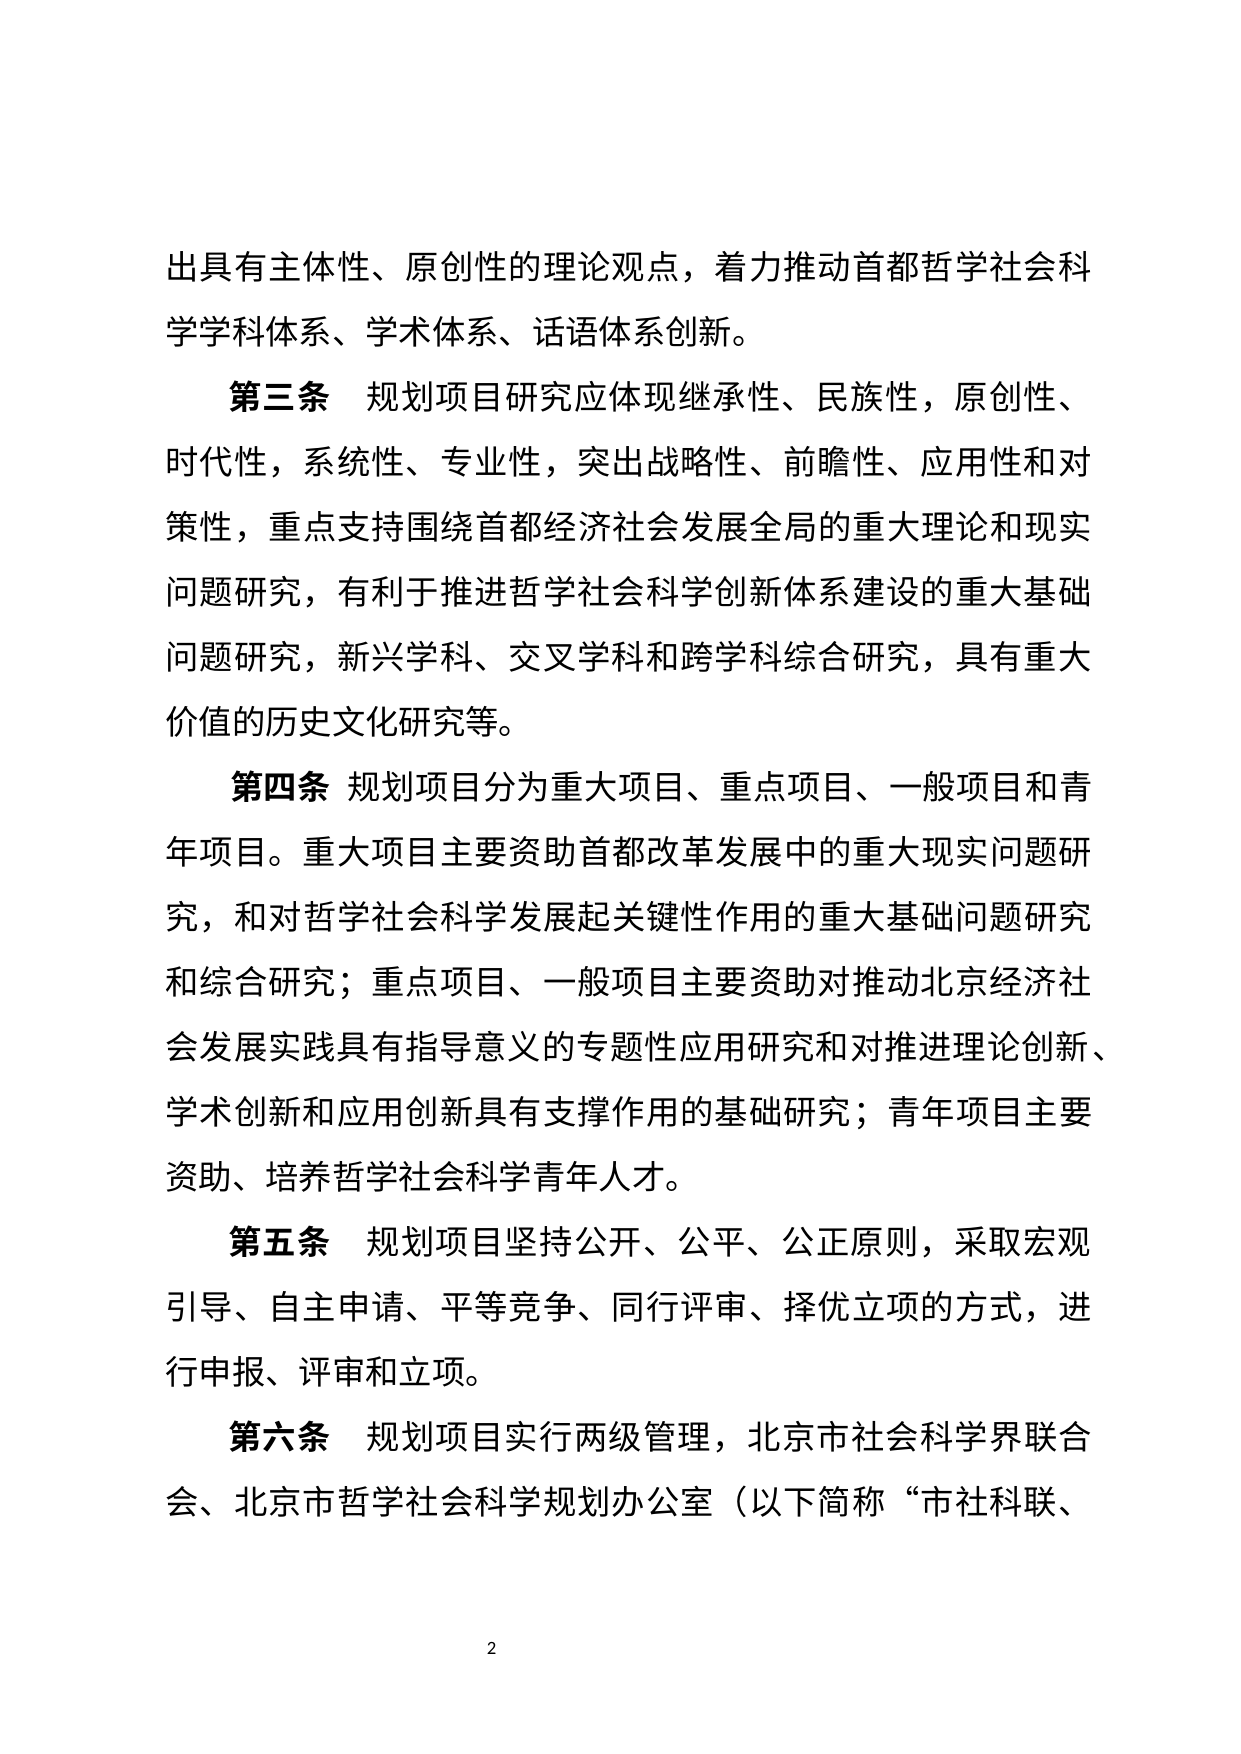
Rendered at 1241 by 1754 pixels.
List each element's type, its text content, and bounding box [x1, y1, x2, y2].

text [165, 1403, 1092, 1533]
text 第三条 规划项目研究应体现继承性、民族性，原创性、时代性，系统性、专业性，突出战略性、前瞻性、应用性和对策性，重点支持围绕首都经济社会发展全局的重大理论和现实问题研究，有利于推进哲学社会科学创新体系建设的重大基础问题研究，新兴学科、交叉学科和跨学科综合研究，具有重大价值的历史文化研究等。 [165, 363, 1092, 753]
text 第四条 规划项目分为重大项目、重点项目、一般项目和青年项目。重大项目主要资助首都改革发展中的重大现实问题研究，和对哲学社会科学发展起关键性作用的重大基础问题研究和综合研究；重点项目、一般项目主要资助对推动北京经济社会发展实践具有指导意义的专题性应用研究和对推进理论创新、学术创新和应用创新具有支撑作用的基础研究；青年项目主要资助、培养哲学社会科学青年人才。 [165, 753, 1092, 1208]
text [165, 233, 1092, 363]
text 第五条 规划项目坚持公开、公平、公正原则，采取宏观引导、自主申请、平等竞争、同行评审、择优立项的方式，进行申报、评审和立项。 [165, 1208, 1092, 1403]
